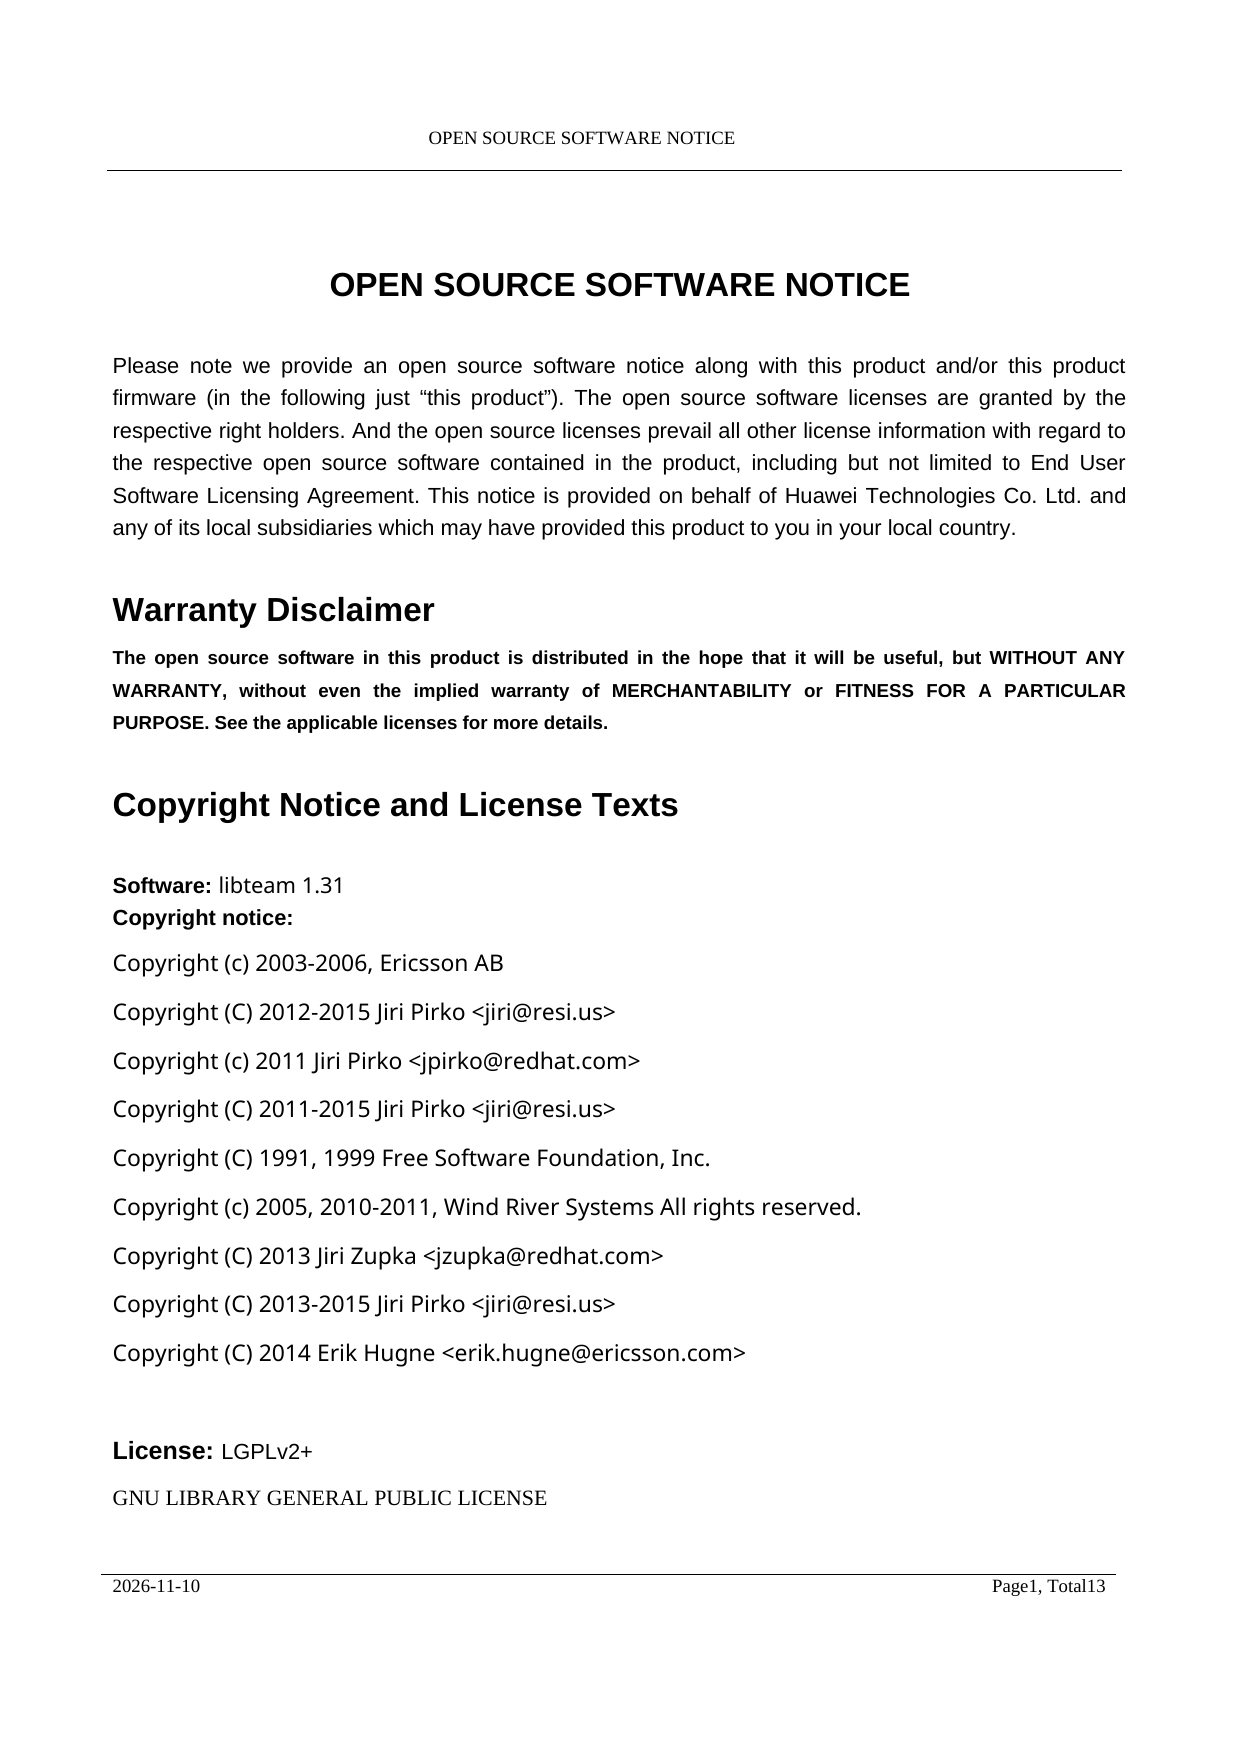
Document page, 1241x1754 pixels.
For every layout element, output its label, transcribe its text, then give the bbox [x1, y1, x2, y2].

text OPEN SOURCE SOFTWARE NOTICE [112, 251, 1128, 316]
text Please note we provide an open source software notice along with this product and/or this product firmware (in the following just “this product”). The open source software licenses are granted by the respective right holders. And the open source licenses prevail all other license information with regard to the respective open source software contained in the product, including but not limited to End User Software Licensing Agreement. This notice is provided on behalf of Huawei Technologies Co. Ltd. and any of its local subsidiaries which may have provided this product to you in your local country. [112, 349, 1128, 544]
text Copyright Notice and License Texts [112, 771, 1128, 836]
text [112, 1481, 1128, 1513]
text License: LGPLv2+ [112, 1434, 1128, 1467]
text Software: libteam 1.31 [112, 869, 1128, 901]
text Copyright notice: [112, 901, 1128, 934]
text The open source software in this product is distributed in the hope that it will be useful, but WITHOUT ANY WARRANTY, without even the implied warranty of MERCHANTABILITY or FITNESS FOR A PARTICULAR PURPOSE. See the applicable licenses for more details. [112, 641, 1128, 739]
text Copyright (c) 2003-2006, Ericsson AB Copyright (C) 2012-2015 Jiri Pirko <jiri@resi.us> Copyright (c) 2011 Jiri Pirko <jpirko@redhat.com> Copyright (C) 2011-2015 Jiri Pirko <jiri@resi.us> Copyright (C) 1991, 1999 Free Software Foundation, Inc. Copyright (c) 2005, 2010-2011, Wind River Systems All rights reserved. Copyright (C) 2013 Jiri Zupka <jzupka@redhat.com> Copyright (C) 2013-2015 Jiri Pirko <jiri@resi.us> Copyright (C) 2014 Erik Hugne <erik.hugne@ericsson.com> [112, 947, 1128, 1418]
text Warranty Disclaimer [112, 576, 1128, 641]
